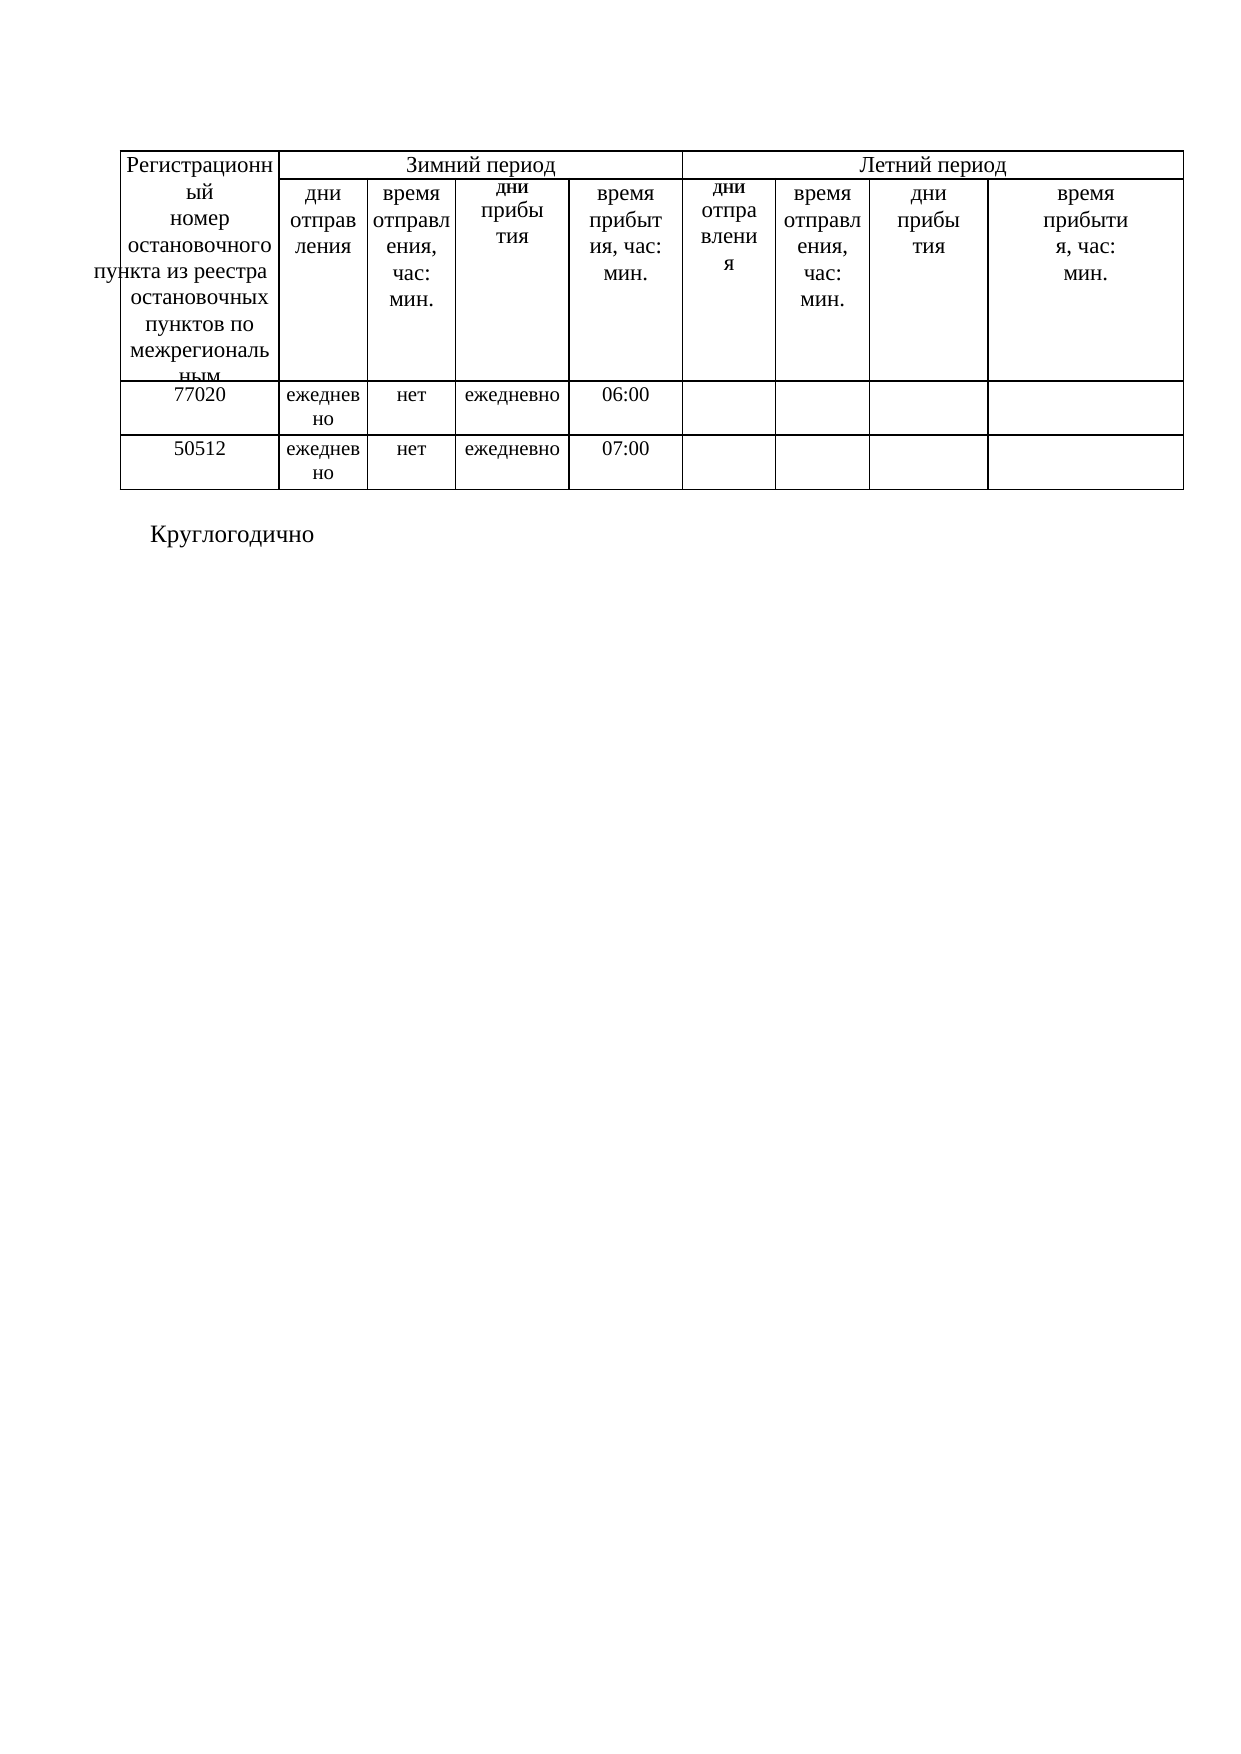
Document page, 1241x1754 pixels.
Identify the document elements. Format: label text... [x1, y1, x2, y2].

table_cell время отправл ения, час: мин. [368, 180, 455, 380]
table_cell ДНИ отпра влени я [683, 180, 775, 380]
table_cell [776, 382, 869, 434]
table_cell нет [368, 382, 455, 434]
table_cell 06:00 [570, 382, 682, 434]
table_cell 07:00 [570, 436, 682, 489]
table_cell [776, 436, 869, 489]
table_cell ежедневно [280, 436, 367, 489]
table_cell время отправл ения, час: мин. [776, 180, 869, 380]
table_cell ежедневно [456, 382, 568, 434]
table_cell дни прибы тия [870, 180, 987, 380]
table_cell [870, 436, 987, 489]
table_cell [683, 382, 775, 434]
table_header Зимний период [280, 152, 682, 178]
table_cell ежедневно [456, 436, 568, 489]
table_cell ежедневно [280, 382, 367, 434]
table_cell время прибыт ия, час: мин. [570, 180, 682, 380]
table_cell время прибыти я, час: мин. [989, 180, 1183, 380]
table_cell 50512 [121, 436, 278, 489]
table_cell 77020 [121, 382, 278, 434]
table_cell [989, 436, 1183, 489]
table_header Летний период [683, 152, 1183, 178]
table_cell ДНИ прибы тия [456, 180, 568, 380]
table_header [121, 152, 278, 380]
table_cell [989, 382, 1183, 434]
table_cell нет [368, 436, 455, 489]
table_cell [870, 382, 987, 434]
table_cell дни отправ ления [280, 180, 367, 380]
text Круглогодично [150, 519, 1090, 548]
table_cell [683, 436, 775, 489]
